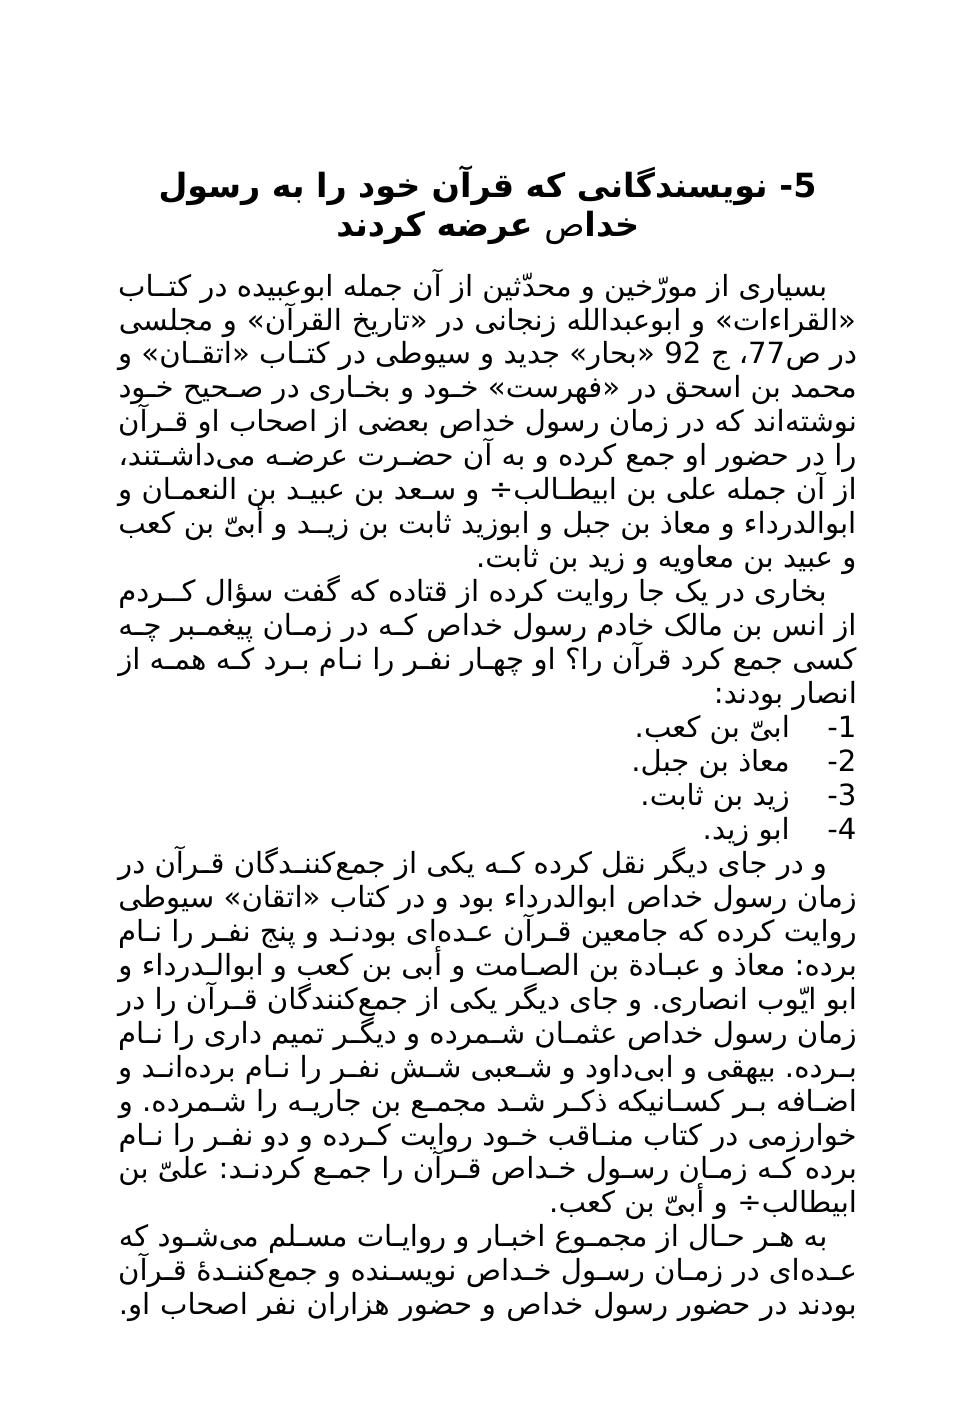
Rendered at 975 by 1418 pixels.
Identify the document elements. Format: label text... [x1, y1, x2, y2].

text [118, 1220, 857, 1322]
text 5- نویسندگانی که قرآن خود را به رسول خداص عرضه کردند [118, 166, 857, 244]
text بسیاری از مورّخین و محدّثین از آن جمله ابوعبیده در کتاب «القراءات» و ابوعبدالله زنجانی در «تاریخ القرآن» و مجلسی در ص77، ج 92 «بحار» جدید و سیوطی در کتاب «اتقان» و محمد بن اسحق در «فهرست» خود و بخاری در صحیح خود نوشته‌اند که در زمان رسول خداص بعضی از اصحاب او قرآن را در حضور او جمع کرده و به آن حضرت عرضه می‌داشتند، از آن جمله علی بن ابیطالب÷ و سعد بن عبید بن النعمان و ابوالدرداء و معاذ بن جبل و ابوزید ثابت بن زید و أبیّ بن کعب و عبید بن معاویه و زید بن ثابت. [118, 269, 857, 574]
list ابیّ بن کعب. [118, 710, 827, 744]
text و در جای دیگر نقل کرده که یکی از جمع‌کنندگان قرآن در زمان رسول خداص ابوالدرداء بود و در کتاب «اتقان» سیوطی روایت کرده که جامعین قرآن عده‌ای بودند و پنج نفر را نام برده: معاذ و عبادة بن الصامت و أبی بن کعب و ابوالدرداء و ابو ایّوب انصاری. و جای دیگر یکی از جمع‌کنندگان قرآن را در زمان رسول خداص عثمان شمرده و دیگر تمیم داری را نام برده. بیهقی و ابی‌داود و شعبی شش نفر را نام برده‌اند و اضافه بر کسانیکه ذکر شد مجمع بن جاریه را شمرده. و خوارزمی در کتاب مناقب خود روایت کرده و دو نفر را نام برده که زمان رسول خداص قرآن را جمع کردند: علیّ بن ابیطالب÷ و أبیّ بن کعب. [118, 846, 857, 1220]
list زید بن ثابت. [118, 778, 827, 812]
list معاذ بن جبل. [118, 744, 827, 778]
text بخاری در یک جا روایت کرده از قتاده که گفت سؤال کردم از انس بن مالک خادم رسول خداص که در زمان پیغمبر چه کسی جمع کرد قرآن را؟ او چهار نفر را نام برد که همه از انصار بودند: [118, 574, 857, 710]
list ابو زید. [118, 812, 827, 846]
